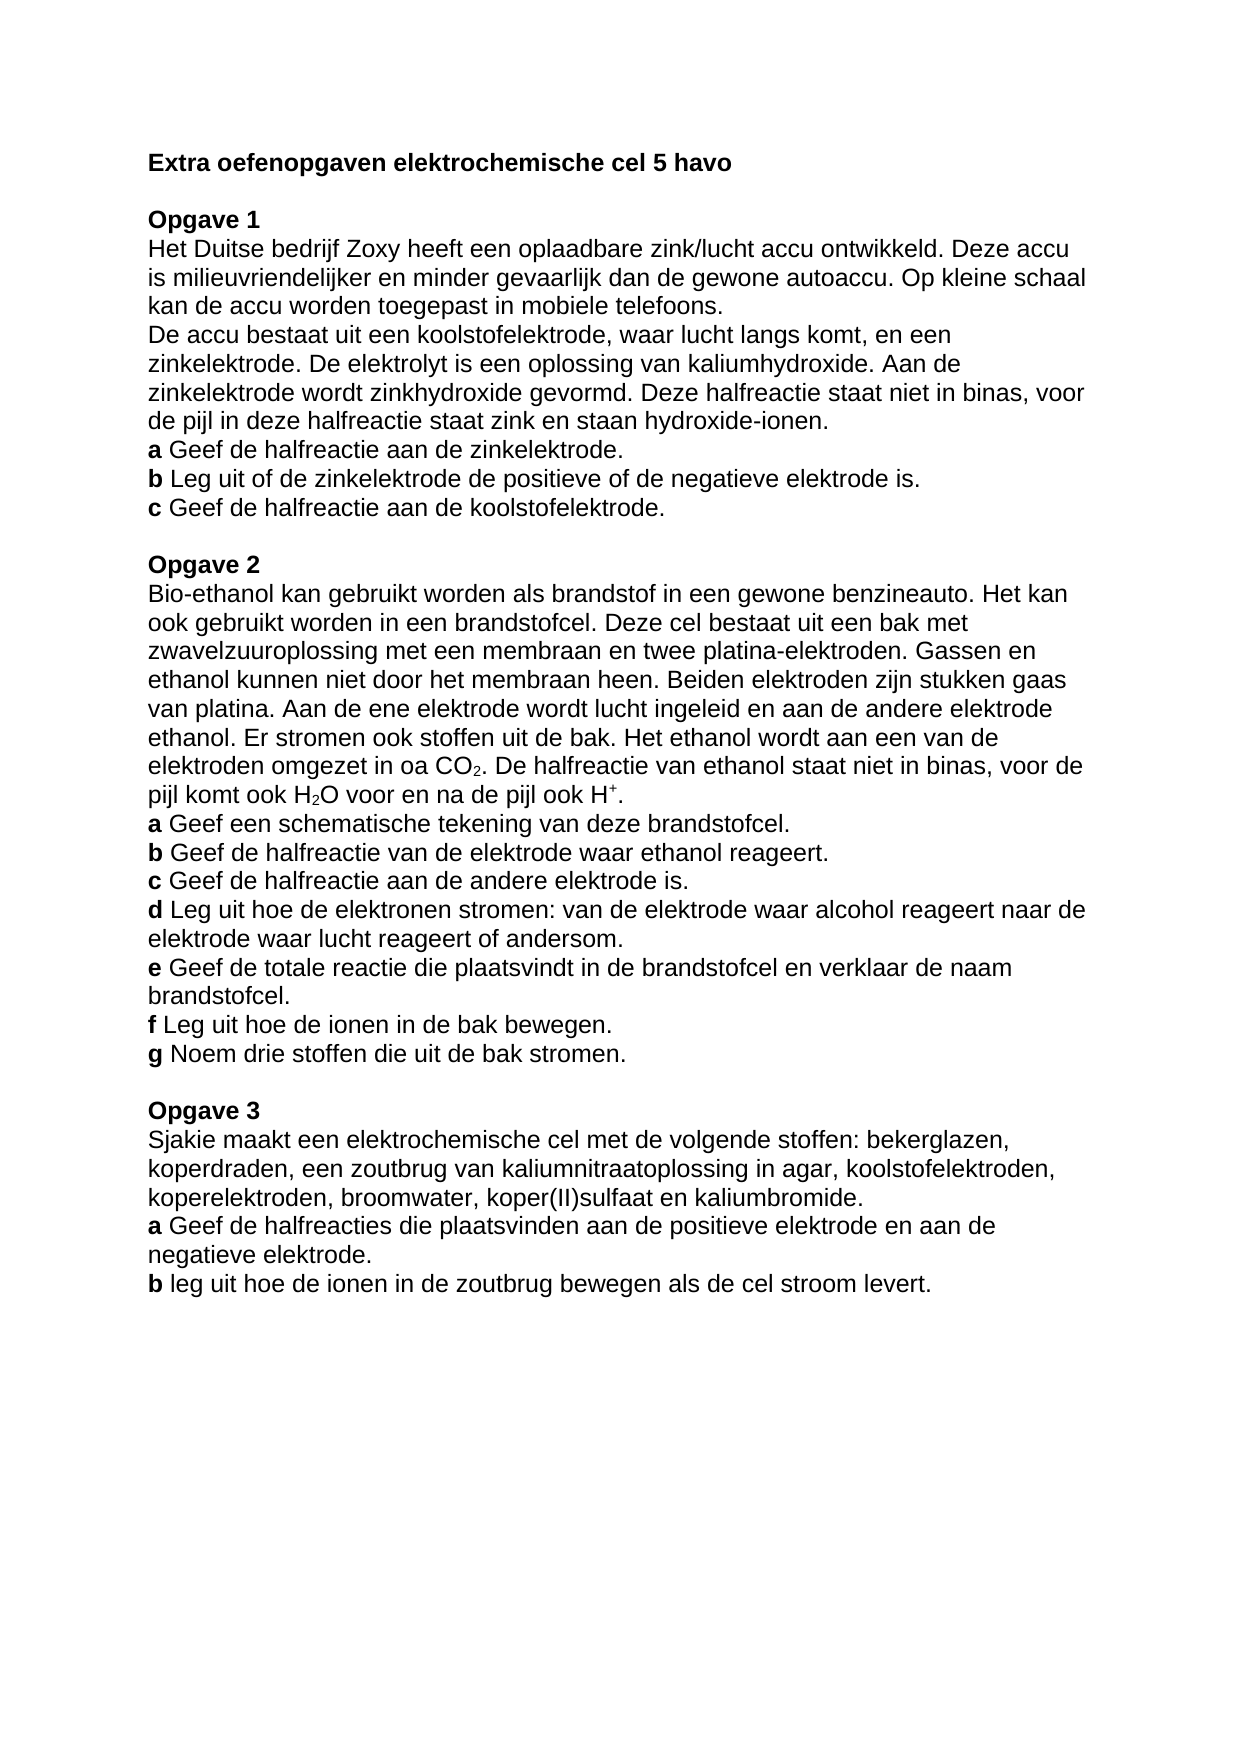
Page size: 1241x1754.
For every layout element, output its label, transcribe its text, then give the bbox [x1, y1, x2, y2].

text a Geef de halfreacties die plaatsvinden aan de positieve elektrode en aan de negatieve elektrode. [148, 1211, 1093, 1269]
text De accu bestaat uit een koolstofelektrode, waar lucht langs komt, en een zinkelektrode. De elektrolyt is een oplossing van kaliumhydroxide. Aan de zinkelektrode wordt zinkhydroxide gevormd. Deze halfreactie staat niet in binas, voor de pijl in deze halfreactie staat zink en staan hydroxide-ionen. [148, 320, 1093, 435]
text Opgave 2 [148, 550, 1093, 579]
text d Leg uit hoe de elektronen stromen: van de elektrode waar alcohol reageert naar de elektrode waar lucht reageert of andersom. [148, 895, 1093, 953]
text f Leg uit hoe de ionen in de bak bewegen. [148, 1010, 1093, 1039]
text Opgave 3 [148, 1096, 1093, 1125]
text g Noem drie stoffen die uit de bak stromen. [148, 1039, 1093, 1068]
text Het Duitse bedrijf Zoxy heeft een oplaadbare zink/lucht accu ontwikkeld. Deze accu is milieuvriendelijker en minder gevaarlijk dan de gewone autoaccu. Op kleine schaal kan de accu worden toegepast in mobiele telefoons. [148, 234, 1093, 320]
text Sjakie maakt een elektrochemische cel met de volgende stoffen: bekerglazen, koperdraden, een zoutbrug van kaliumnitraatoplossing in agar, koolstofelektroden, koperelektroden, broomwater, koper(II)sulfaat en kaliumbromide. [148, 1125, 1093, 1211]
text e Geef de totale reactie die plaatsvindt in de brandstofcel en verklaar de naam brandstofcel. [148, 953, 1093, 1010]
text b Geef de halfreactie van de elektrode waar ethanol reageert. [148, 838, 1093, 866]
text Bio-ethanol kan gebruikt worden als brandstof in een gewone benzineauto. Het kan ook gebruikt worden in een brandstofcel. Deze cel bestaat uit een bak met zwavelzuuroplossing met een membraan en twee platina-elektroden. Gassen en ethanol kunnen niet door het membraan heen. Beiden elektroden zijn stukken gaas van platina. Aan de ene elektrode wordt lucht ingeleid en aan de andere elektrode ethanol. Er stromen ook stoffen uit de bak. Het ethanol wordt aan een van de elektroden omgezet in oa CO2. De halfreactie van ethanol staat niet in binas, voor de pijl komt ook H2O voor en na de pijl ook H+. [148, 579, 1093, 809]
text Opgave 1 [148, 205, 1093, 234]
text c Geef de halfreactie aan de andere elektrode is. [148, 866, 1093, 895]
text Extra oefenopgaven elektrochemische cel 5 havo [148, 148, 1093, 176]
text b Leg uit of de zinkelektrode de positieve of de negatieve elektrode is. [148, 464, 1093, 493]
text b leg uit hoe de ionen in de zoutbrug bewegen als de cel stroom levert. [148, 1269, 1093, 1298]
text a Geef een schematische tekening van deze brandstofcel. [148, 809, 1093, 838]
text c Geef de halfreactie aan de koolstofelektrode. [148, 493, 1093, 521]
text a Geef de halfreactie aan de zinkelektrode. [148, 435, 1093, 464]
